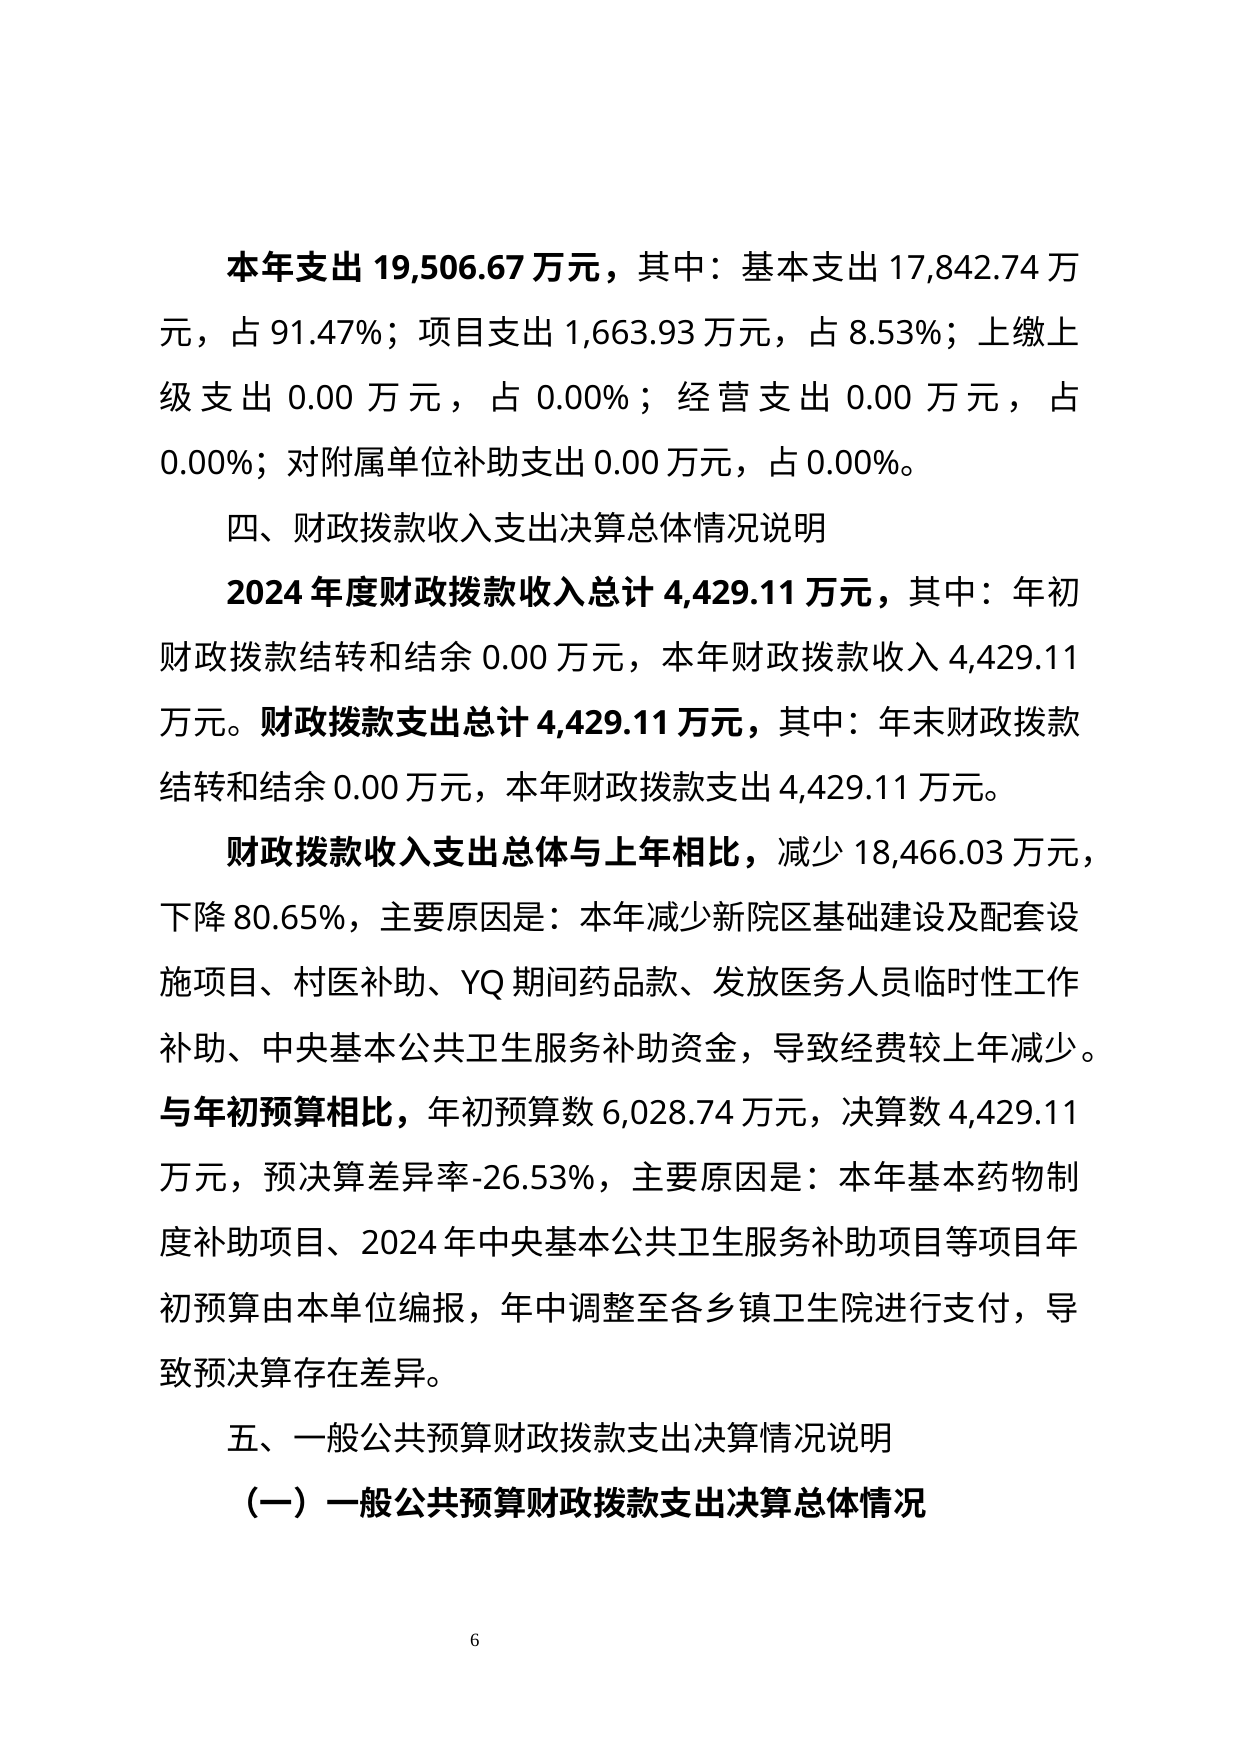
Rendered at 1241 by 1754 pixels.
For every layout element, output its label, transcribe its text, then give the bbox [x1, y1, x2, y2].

text 财政拨款收入支出总体与上年相比，减少18,466.03万元，下降80.65%，主要原因是：本年减少新院区基础建设及配套设施项目、村医补助、YQ期间药品款、发放医务人员临时性工作补助、中央基本公共卫生服务补助资金，导致经费较上年减少。与年初预算相比，年初预算数6,028.74万元，决算数4,429.11万元，预决算差异率-26.53%，主要原因是：本年基本药物制度补助项目、2024年中央基本公共卫生服务补助项目等项目年初预算由本单位编报，年中调整至各乡镇卫生院进行支付，导致预决算存在差异。 [159, 818, 1081, 1403]
text 2024年度财政拨款收入总计4,429.11万元，其中：年初财政拨款结转和结余0.00万元，本年财政拨款收入4,429.11万元。财政拨款支出总计4,429.11万元，其中：年末财政拨款结转和结余0.00万元，本年财政拨款支出4,429.11万元。 [159, 558, 1081, 818]
text 五、一般公共预算财政拨款支出决算情况说明 [159, 1403, 1081, 1468]
text 本年支出19,506.67万元，其中：基本支出17,842.74万元，占91.47%；项目支出1,663.93万元，占8.53%；上缴上级支出0.00万元，占0.00%；经营支出0.00万元，占0.00%；对附属单位补助支出0.00万元，占0.00%。 [159, 233, 1081, 493]
text （一）一般公共预算财政拨款支出决算总体情况 [159, 1468, 1081, 1533]
text 四、财政拨款收入支出决算总体情况说明 [159, 493, 1081, 558]
